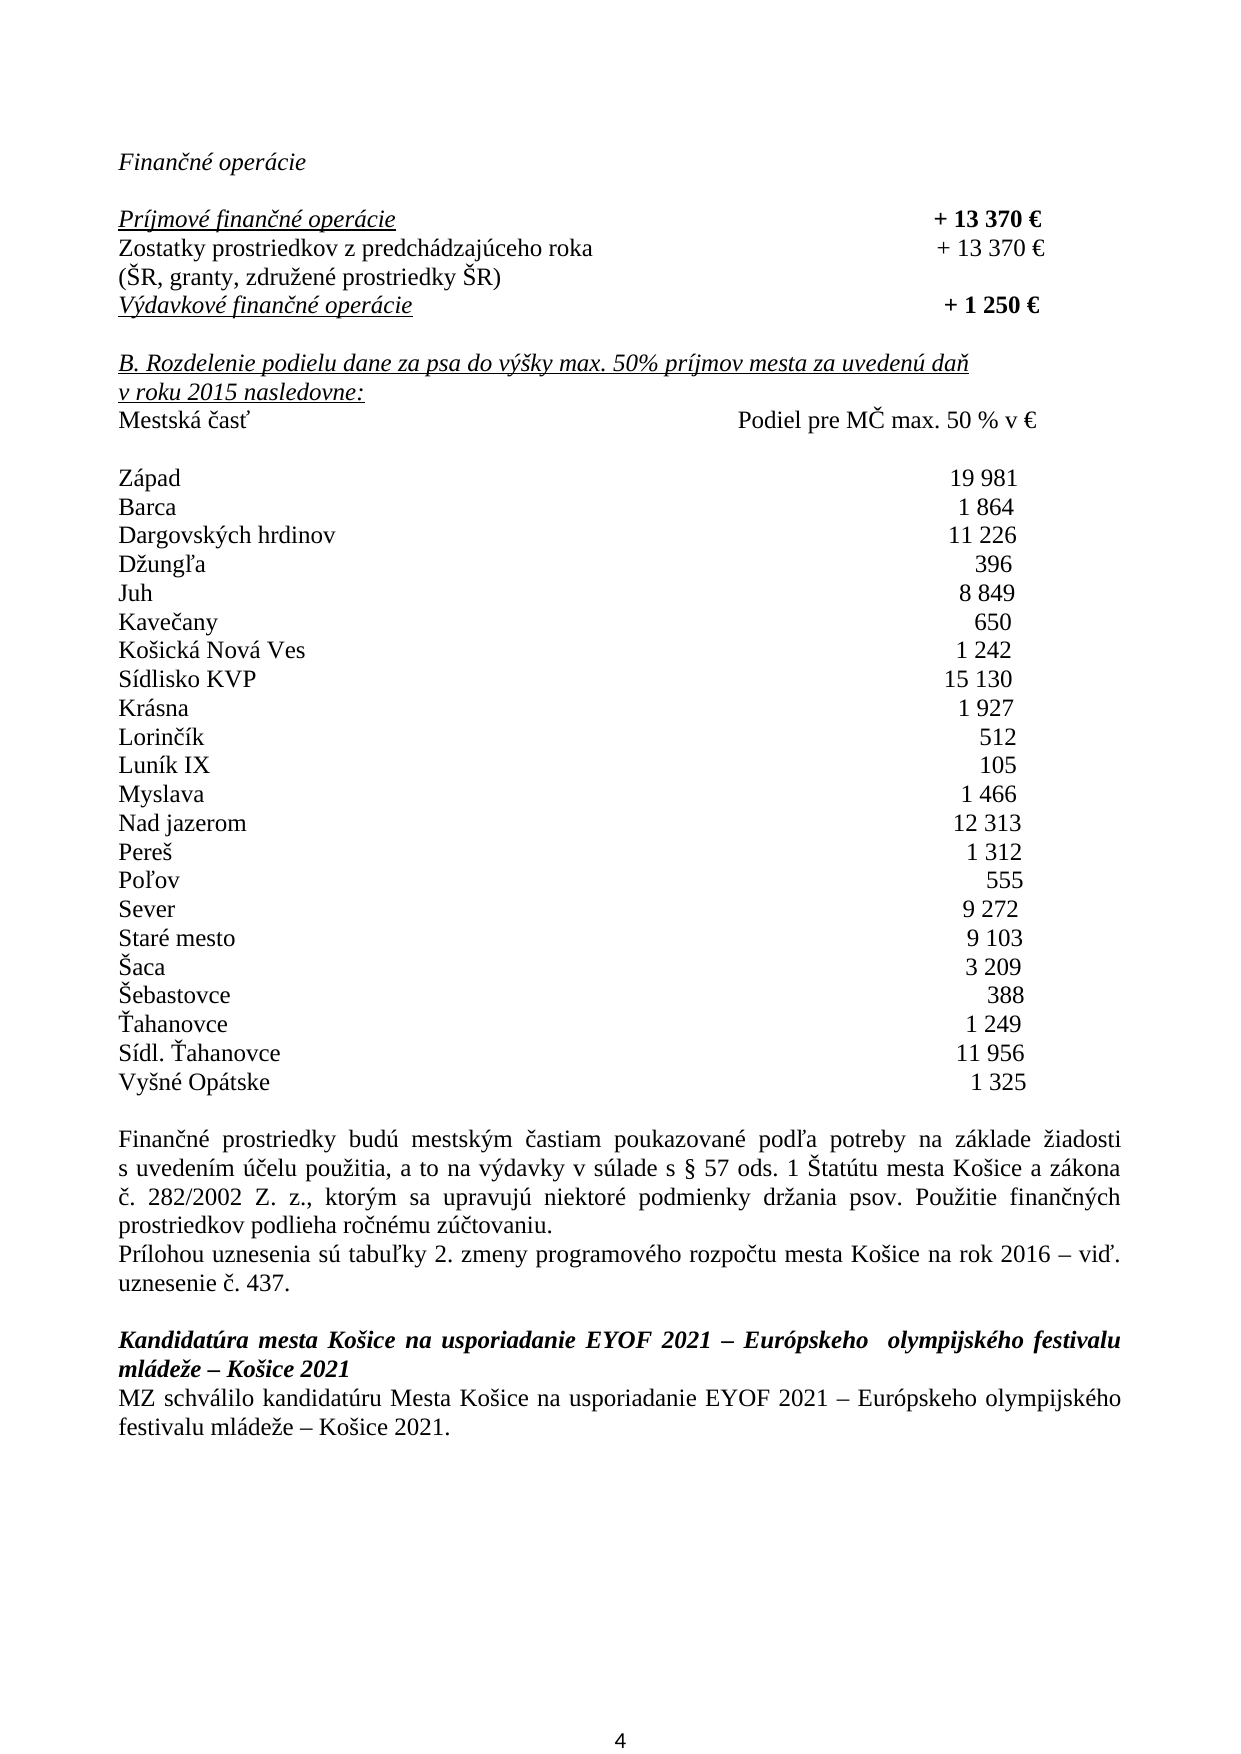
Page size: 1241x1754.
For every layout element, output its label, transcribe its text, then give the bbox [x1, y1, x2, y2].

text Dargovských hrdinov 11 226 [118, 521, 1122, 549]
text Prílohou uznesenia sú tabuľky 2. zmeny programového rozpočtu mesta Košice na rok 2016 – viď. uznesenie č. 437. [118, 1239, 1122, 1297]
text MZ schválilo kandidatúru Mesta Košice na usporiadanie EYOF 2021 – Európskeho olympijského festivalu mládeže – Košice 2021. [118, 1383, 1122, 1441]
text Džungľa 396 [118, 549, 1122, 578]
text Krásna 1 927 [118, 693, 1122, 722]
text Finančné prostriedky budú mestským častiam poukazované podľa potreby na základe žiadosti s uvedením účelu použitia, a to na výdavky v súlade s § 57 ods. 1 Štatútu mesta Košice a zákona č. 282/2002 Z. z., ktorým sa upravujú niektoré podmienky držania psov. Použitie finančných prostriedkov podlieha ročnému zúčtovaniu. [118, 1124, 1122, 1239]
text Zostatky prostriedkov z predchádzajúceho roka + 13 370 € [118, 233, 1122, 262]
text v roku 2015 nasledovne: [118, 377, 1122, 406]
text Vyšné Opátske 1 325 [118, 1067, 1122, 1096]
text Lorinčík 512 [118, 722, 1122, 751]
text Výdavkové finančné operácie + 1 250 € [118, 291, 1122, 319]
text Šebastovce 388 [118, 981, 1122, 1009]
text Košická Nová Ves 1 242 [118, 636, 1122, 664]
text (ŠR, granty, združené prostriedky ŠR) [118, 262, 1122, 291]
text Západ 19 981 [118, 463, 1122, 492]
text Sídlisko KVP 15 130 [118, 664, 1122, 693]
text Pereš 1 312 [118, 837, 1122, 866]
text Barca 1 864 [118, 492, 1122, 521]
text Myslava 1 466 [118, 779, 1122, 808]
text Príjmové finančné operácie + 13 370 € [118, 204, 1122, 233]
text Kavečany 650 [118, 607, 1122, 636]
text Finančné operácie [118, 147, 1122, 176]
text Staré mesto 9 103 [118, 923, 1122, 952]
text Sever 9 272 [118, 894, 1122, 923]
text Juh 8 849 [118, 578, 1122, 607]
text Kandidatúra mesta Košice na usporiadanie EYOF 2021 – Európskeho olympijského festivalu mládeže – Košice 2021 [118, 1326, 1122, 1383]
text Luník IX 105 [118, 751, 1122, 779]
text Nad jazerom 12 313 [118, 808, 1122, 837]
text Sídl. Ťahanovce 11 956 [118, 1038, 1122, 1067]
text Ťahanovce 1 249 [118, 1009, 1122, 1038]
text Šaca 3 209 [118, 952, 1122, 981]
text Poľov 555 [118, 866, 1122, 894]
text B. Rozdelenie podielu dane za psa do výšky max. 50% príjmov mesta za uvedenú daň [118, 348, 1122, 377]
text Mestská časť Podiel pre MČ max. 50 % v € [118, 406, 1122, 434]
